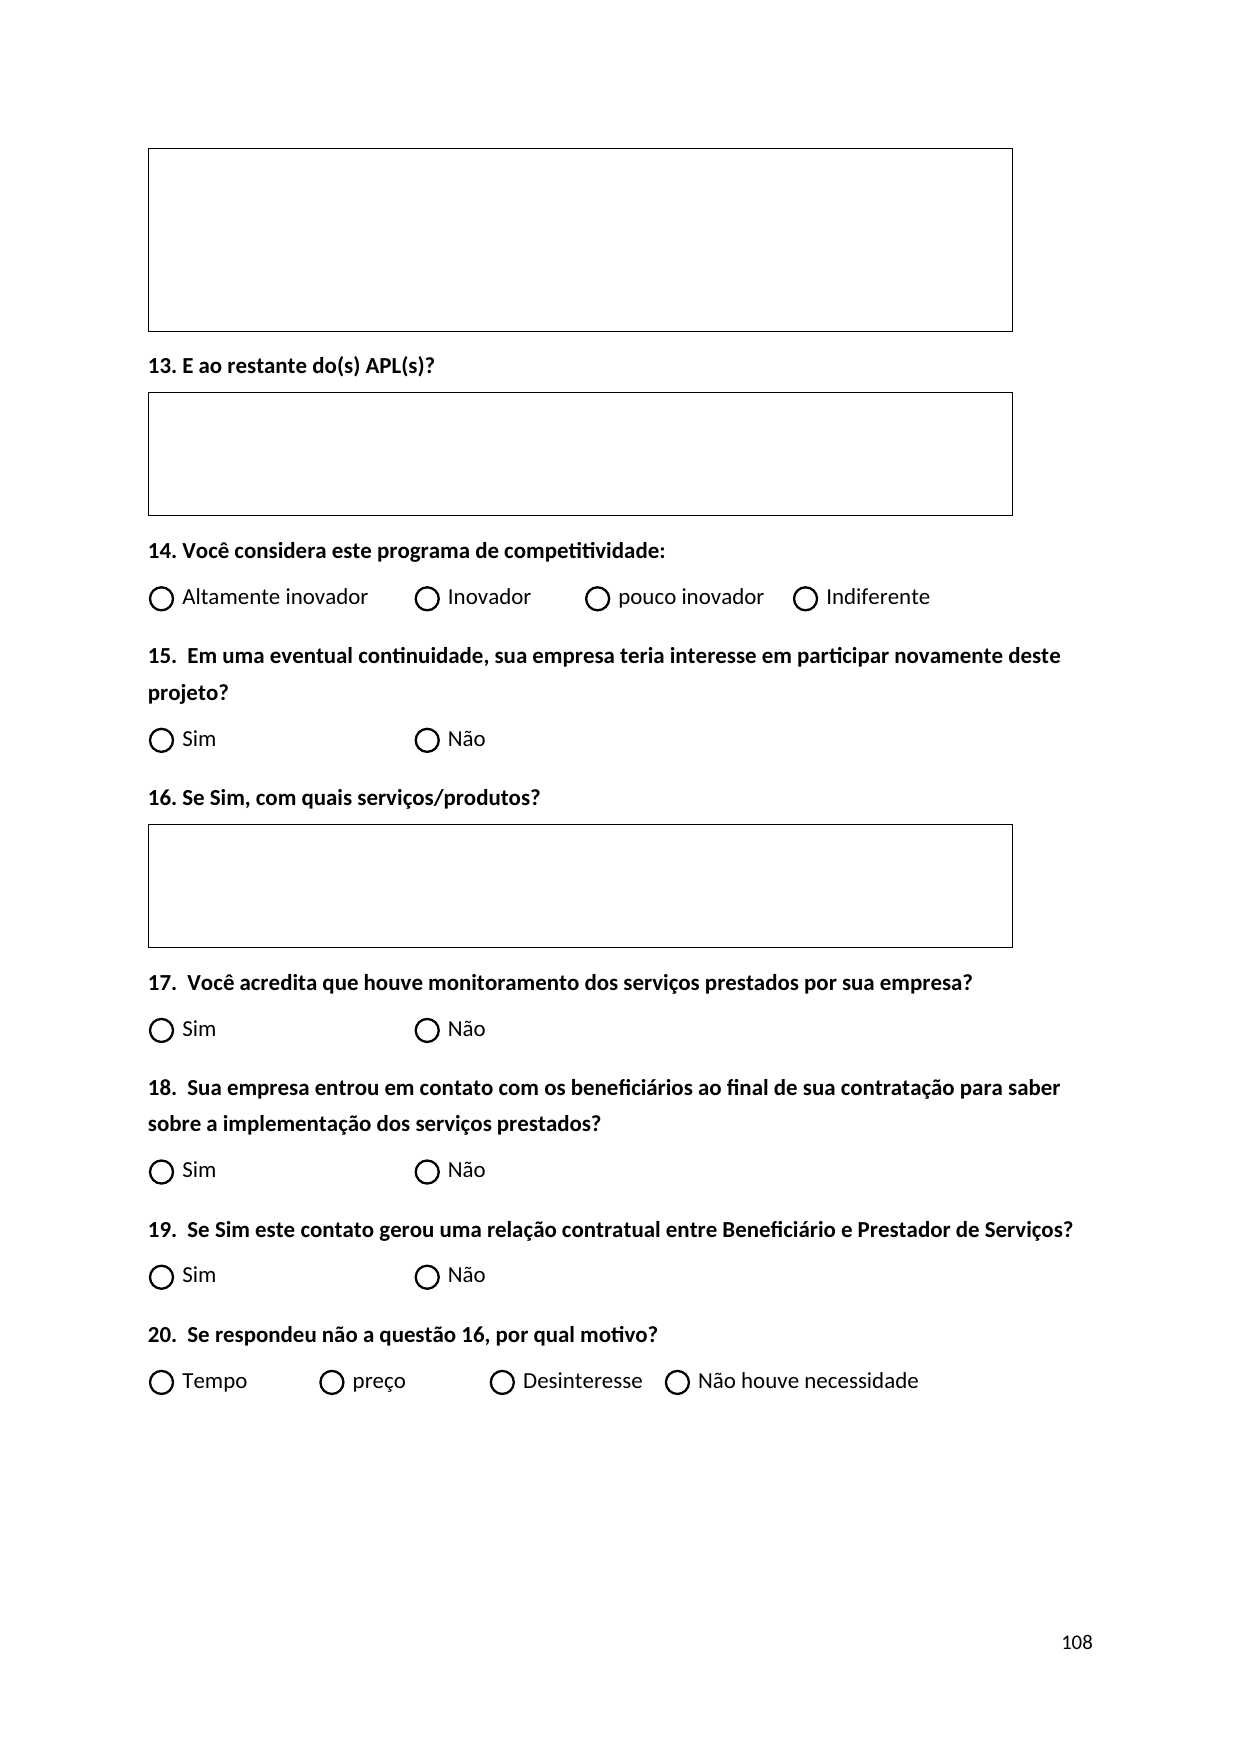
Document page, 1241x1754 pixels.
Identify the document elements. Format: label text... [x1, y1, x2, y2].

text 15. Em uma eventual continuidade, sua empresa teria interesse em participar novamente deste projeto? [148, 633, 1092, 706]
text 19. Se Sim este contato gerou uma relação contratual entre Beneficiário e Prestador de Serviços? [148, 1206, 1092, 1243]
text 18. Sua empresa entrou em contato com os beneficiários ao final de sua contratação para saber sobre a implementação dos serviços prestados? [148, 1065, 1092, 1138]
text 14. Você considera este programa de competitividade: [148, 528, 1092, 564]
text 17. Você acredita que houve monitoramento dos serviços prestados por sua empresa? [148, 960, 1092, 996]
text 20. Se respondeu não a questão 16, por qual motivo? [148, 1312, 1092, 1348]
text 16. Se Sim, com quais serviços/produtos? [148, 775, 1092, 811]
text 13. E ao restante do(s) APL(s)? [148, 343, 1092, 379]
